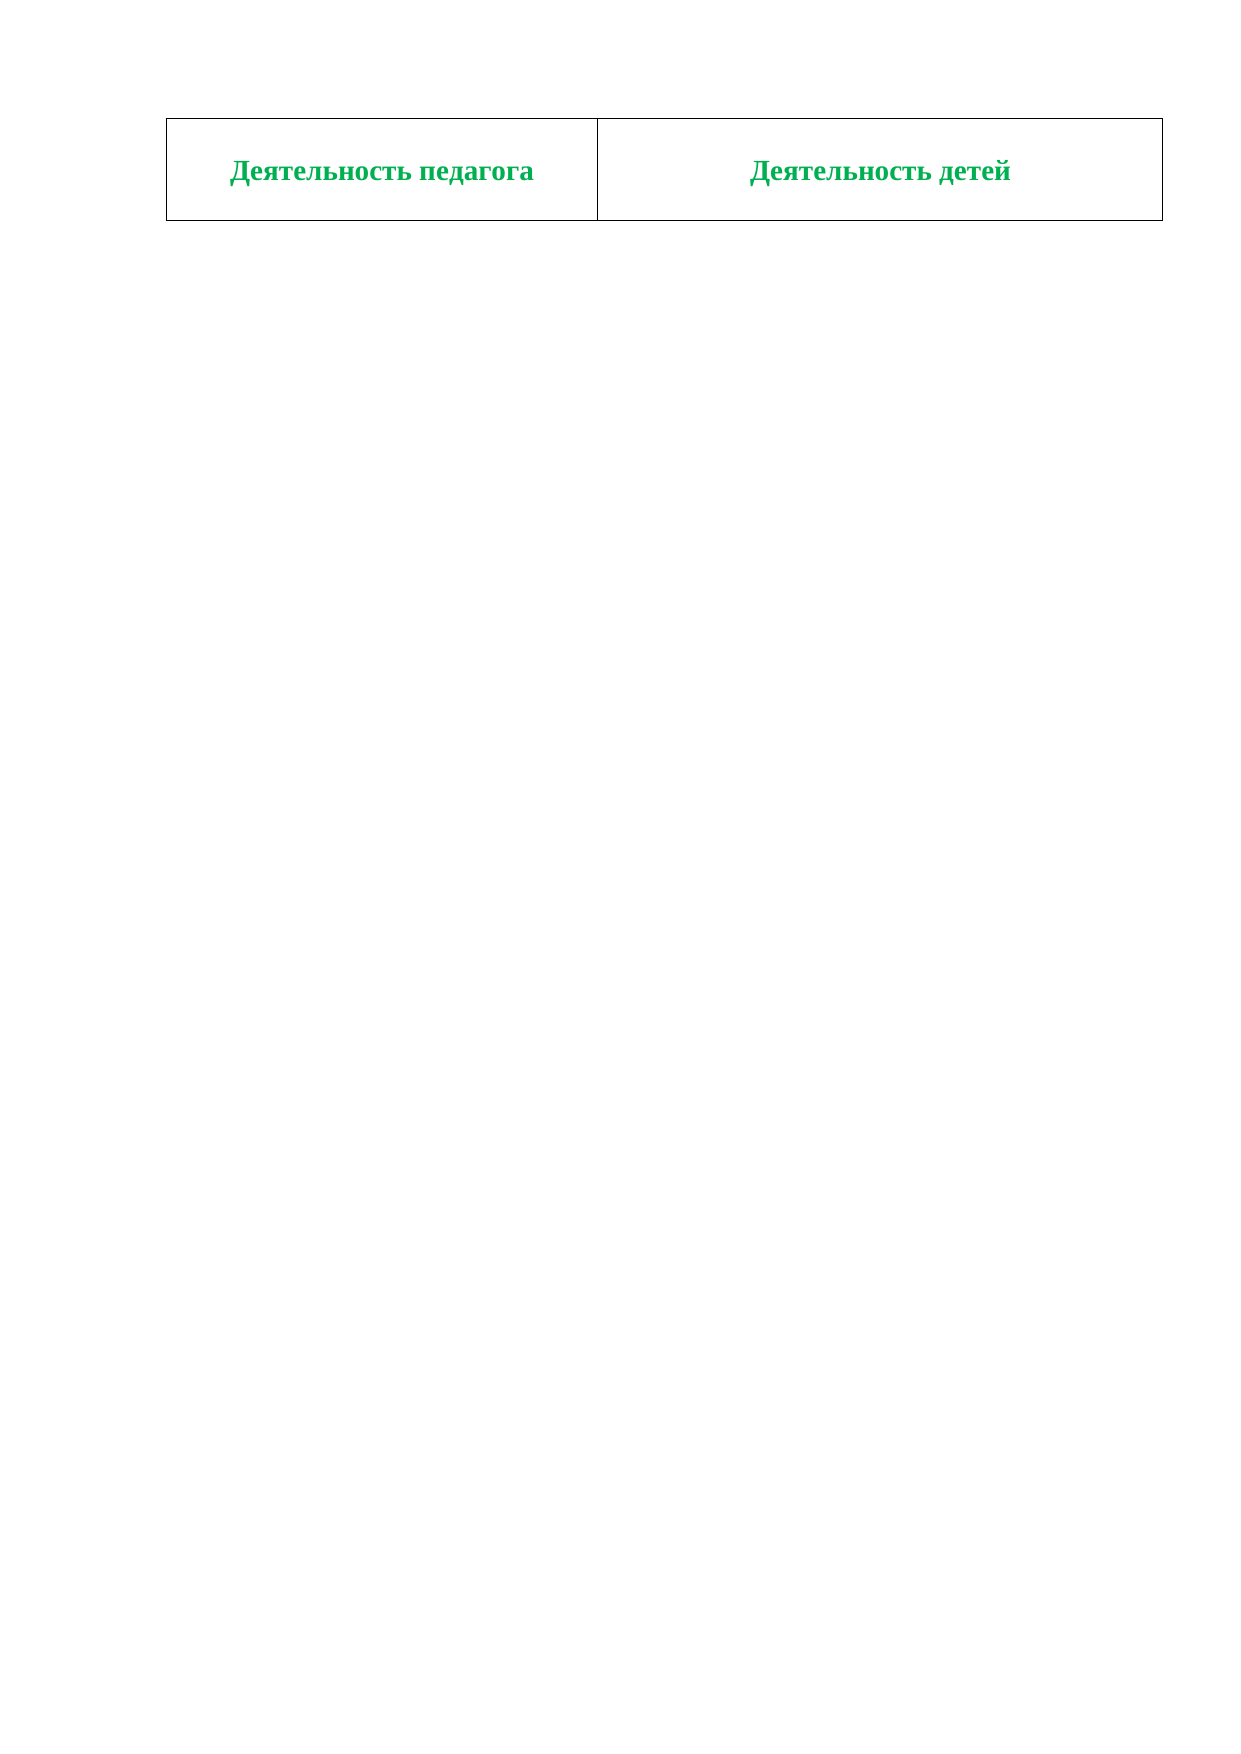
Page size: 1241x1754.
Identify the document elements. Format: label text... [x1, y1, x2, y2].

table_header Деятельность педагога [167, 119, 597, 220]
table_header Деятельность детей [598, 119, 1162, 220]
